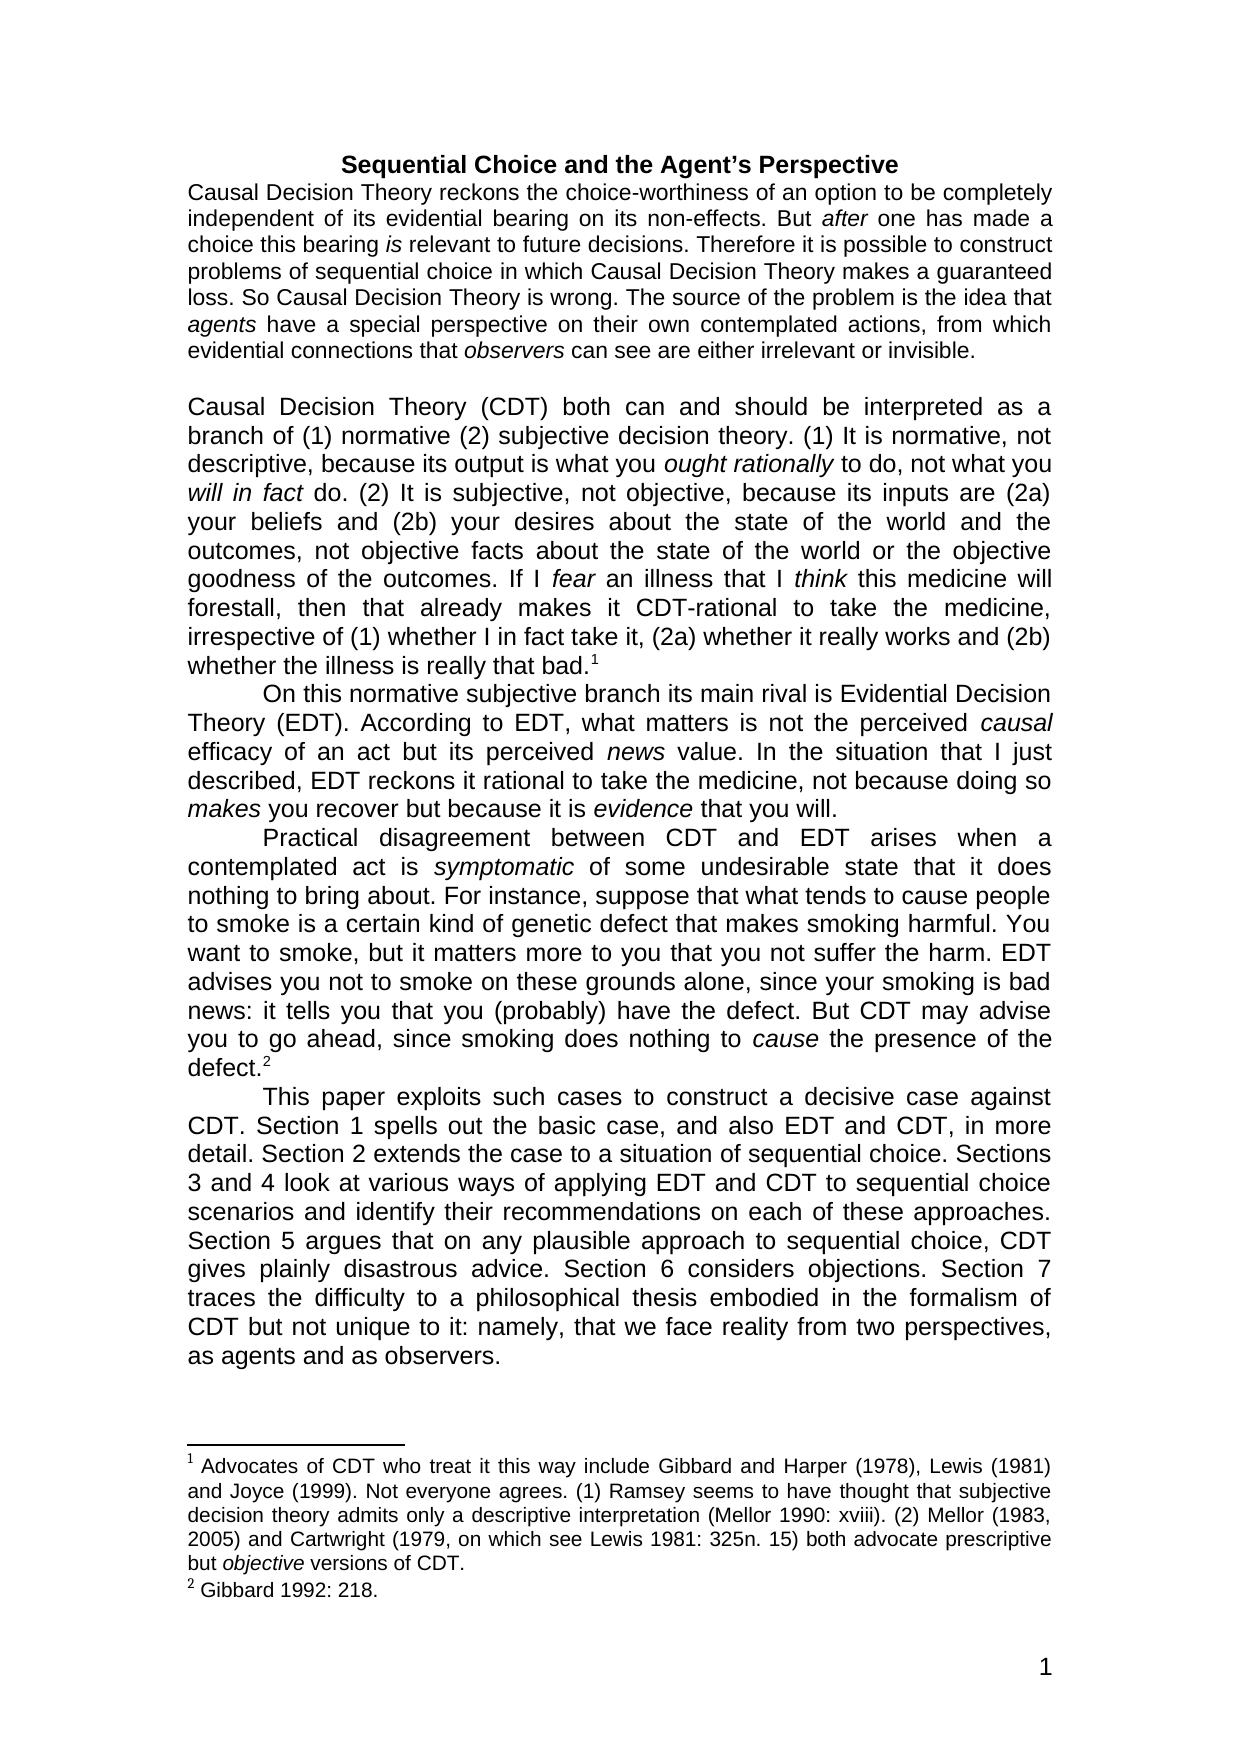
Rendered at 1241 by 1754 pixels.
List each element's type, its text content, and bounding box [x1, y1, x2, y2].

text Sequential Choice and the Agent’s Perspective [187, 150, 1053, 179]
text This paper exploits such cases to construct a decisive case against CDT. Section 1 spells out the basic case, and also EDT and CDT, in more detail. Section 2 extends the case to a situation of sequential choice. Sections 3 and 4 look at various ways of applying EDT and CDT to sequential choice scenarios and identify their recommendations on each of these approaches. Section 5 argues that on any plausible approach to sequential choice, CDT gives plainly disastrous advice. Section 6 considers objections. Section 7 traces the difficulty to a philosophical thesis embodied in the formalism of CDT but not unique to it: namely, that we face reality from two perspectives, as agents and as observers. [187, 1082, 1053, 1369]
text On this normative subjective branch its main rival is Evidential Decision Theory (EDT). According to EDT, what matters is not the perceived causal efficacy of an act but its perceived news value. In the situation that I just described, EDT reckons it rational to take the medicine, not because doing so makes you recover but because it is evidence that you will. [187, 679, 1053, 823]
text Causal Decision Theory reckons the choice-worthiness of an option to be completely independent of its evidential bearing on its non-effects. But after one has made a choice this bearing is relevant to future decisions. Therefore it is possible to construct problems of sequential choice in which Causal Decision Theory makes a guaranteed loss. So Causal Decision Theory is wrong. The source of the problem is the idea that agents have a special perspective on their own contemplated actions, from which evidential connections that observers can see are either irrelevant or invisible. [187, 179, 1053, 363]
text Causal Decision Theory (CDT) both can and should be interpreted as a branch of (1) normative (2) subjective decision theory. (1) It is normative, not descriptive, because its output is what you ought rationally to do, not what you will in fact do. (2) It is subjective, not objective, because its inputs are (2a) your beliefs and (2b) your desires about the state of the world and the outcomes, not objective facts about the state of the world or the objective goodness of the outcomes. If I fear an illness that I think this medicine will forestall, then that already makes it CDT-rational to take the medicine, irrespective of (1) whether I in fact take it, (2a) whether it really works and (2b) whether the illness is really that bad. [187, 392, 1053, 679]
text Practical disagreement between CDT and EDT arises when a contemplated act is symptomatic of some undesirable state that it does nothing to bring about. For instance, suppose that what tends to cause people to smoke is a certain kind of genetic defect that makes smoking harmful. You want to smoke, but it matters more to you that you not suffer the harm. EDT advises you not to smoke on these grounds alone, since your smoking is bad news: it tells you that you (probably) have the defect. But CDT may advise you to go ahead, since smoking does nothing to cause the presence of the defect. [187, 823, 1053, 1082]
